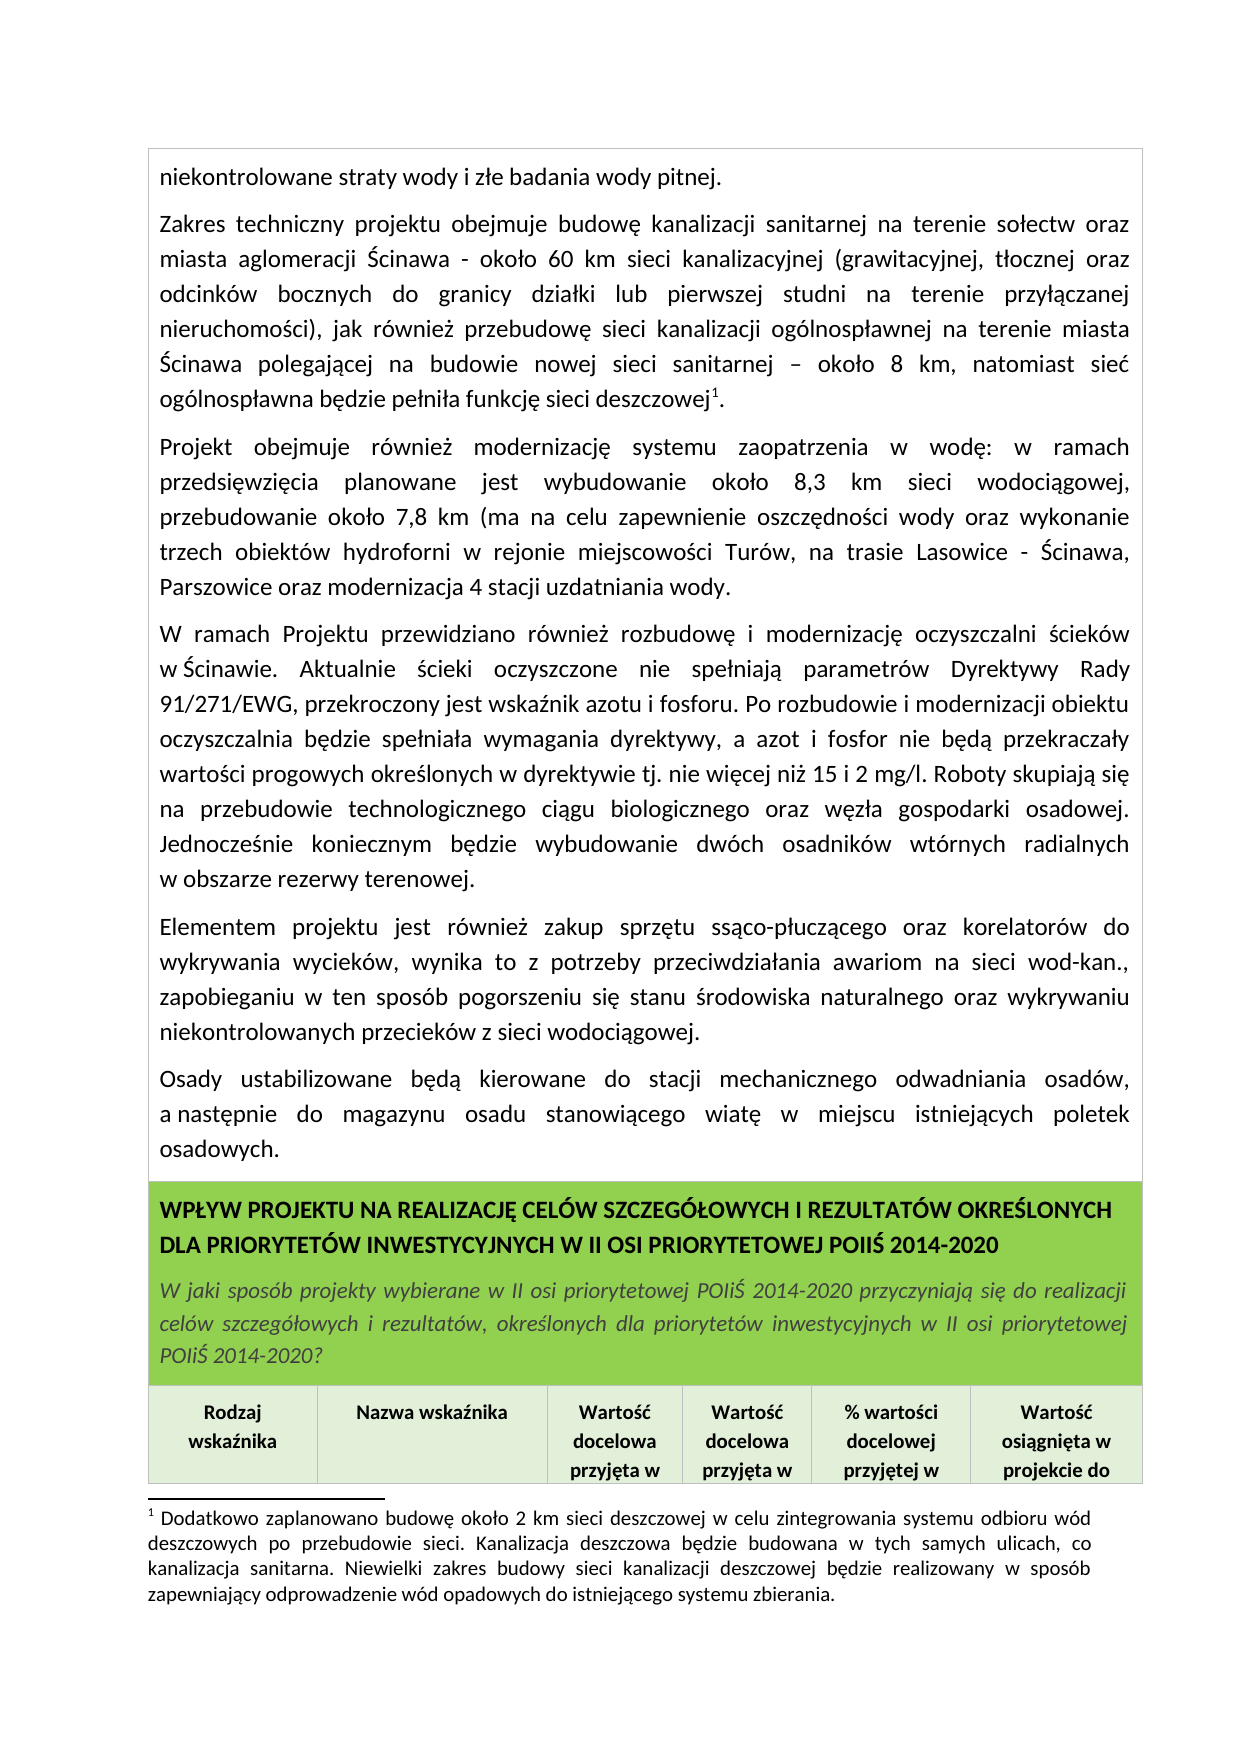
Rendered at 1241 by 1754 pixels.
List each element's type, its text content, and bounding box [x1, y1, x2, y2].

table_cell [149, 149, 1142, 1181]
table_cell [971, 1386, 1142, 1483]
table_cell Rodzaj wskaźnika [149, 1386, 317, 1483]
table_cell WPŁYW PROJEKTU NA REALIZACJĘ CELÓW SZCZEGÓŁOWYCH I REZULTATÓW OKREŚLONYCH DLA PRIORYTETÓW INWESTYCYJNYCH W II OSI PRIORYTETOWEJ POIIŚ 2014-2020 W jaki sposób projekty wybierane w II osi priorytetowej POIiŚ 2014-2020 przyczyniają się do realizacji celów szczegółowych i rezultatów, określonych dla priorytetów inwestycyjnych w II osi priorytetowej POIiŚ 2014-2020? [149, 1182, 1142, 1385]
table_cell Nazwa wskaźnika [318, 1386, 547, 1483]
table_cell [683, 1386, 811, 1483]
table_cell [548, 1386, 682, 1483]
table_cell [812, 1386, 970, 1483]
